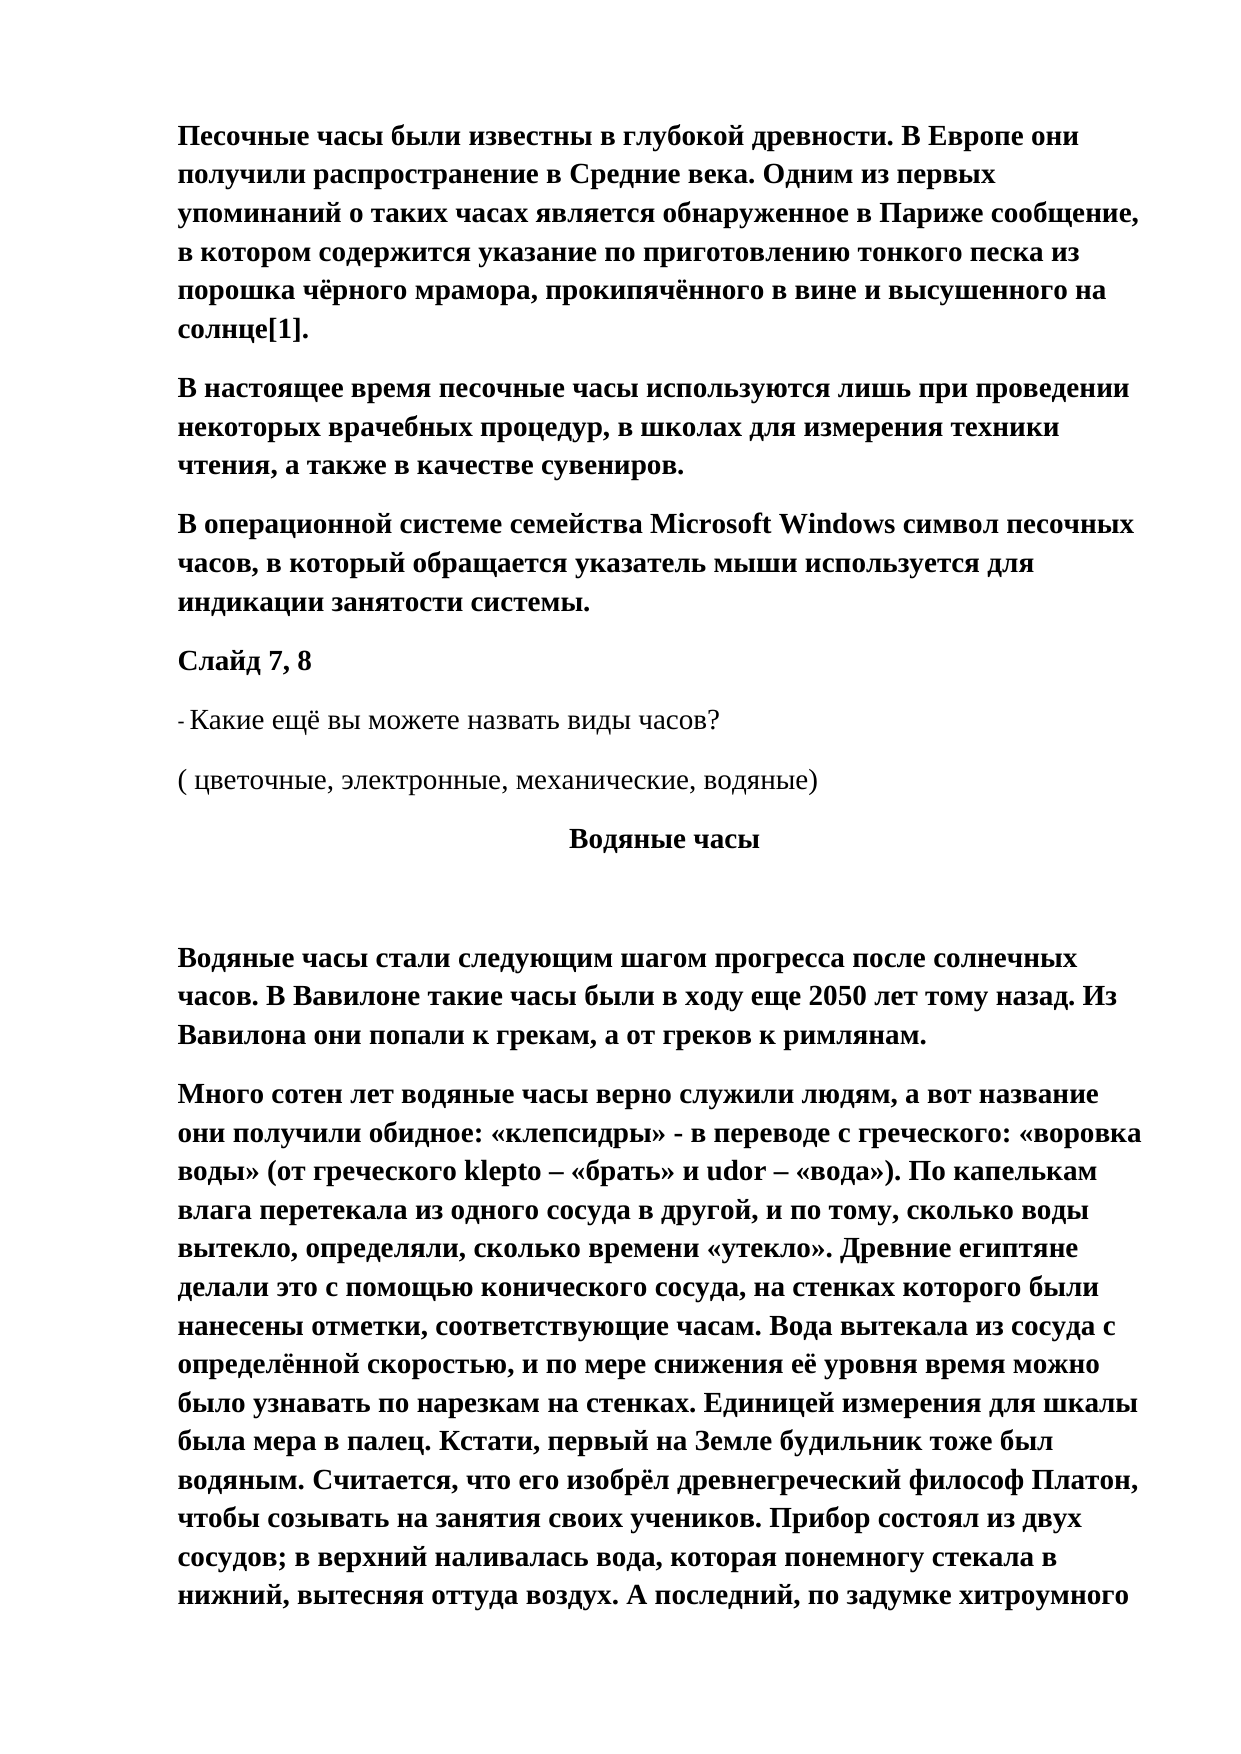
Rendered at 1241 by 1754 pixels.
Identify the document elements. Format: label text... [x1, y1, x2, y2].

text Слайд 7, 8 [177, 643, 1152, 677]
text В операционной системе семейства Microsoft Windows символ песочных часов, в который обращается указатель мыши используется для индикации занятости системы. [177, 507, 1152, 617]
text В настоящее время песочные часы используются лишь при проведении некоторых врачебных процедур, в школах для измерения техники чтения, а также в качестве сувениров. [177, 370, 1152, 481]
text - Какие ещё вы можете назвать виды часов? [177, 702, 1152, 736]
text Песочные часы были известны в глубокой древности. В Европе они получили распространение в Средние века. Одним из первых упоминаний о таких часах является обнаруженное в Париже сообщение, в котором содержится указание по приготовлению тонкого песка из порошка чёрного мрамора, прокипячённого в вине и высушенного на солнце[1]. [177, 118, 1152, 344]
text Водяные часы [177, 821, 1152, 855]
text ( цветочные, электронные, механические, водяные) [177, 762, 1152, 795]
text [177, 1076, 1152, 1611]
text Водяные часы стали следующим шагом прогресса после солнечных часов. В Вавилоне такие часы были в ходу еще 2050 лет тому назад. Из Вавилона они попали к грекам, а от греков к римлянам. [177, 940, 1152, 1051]
